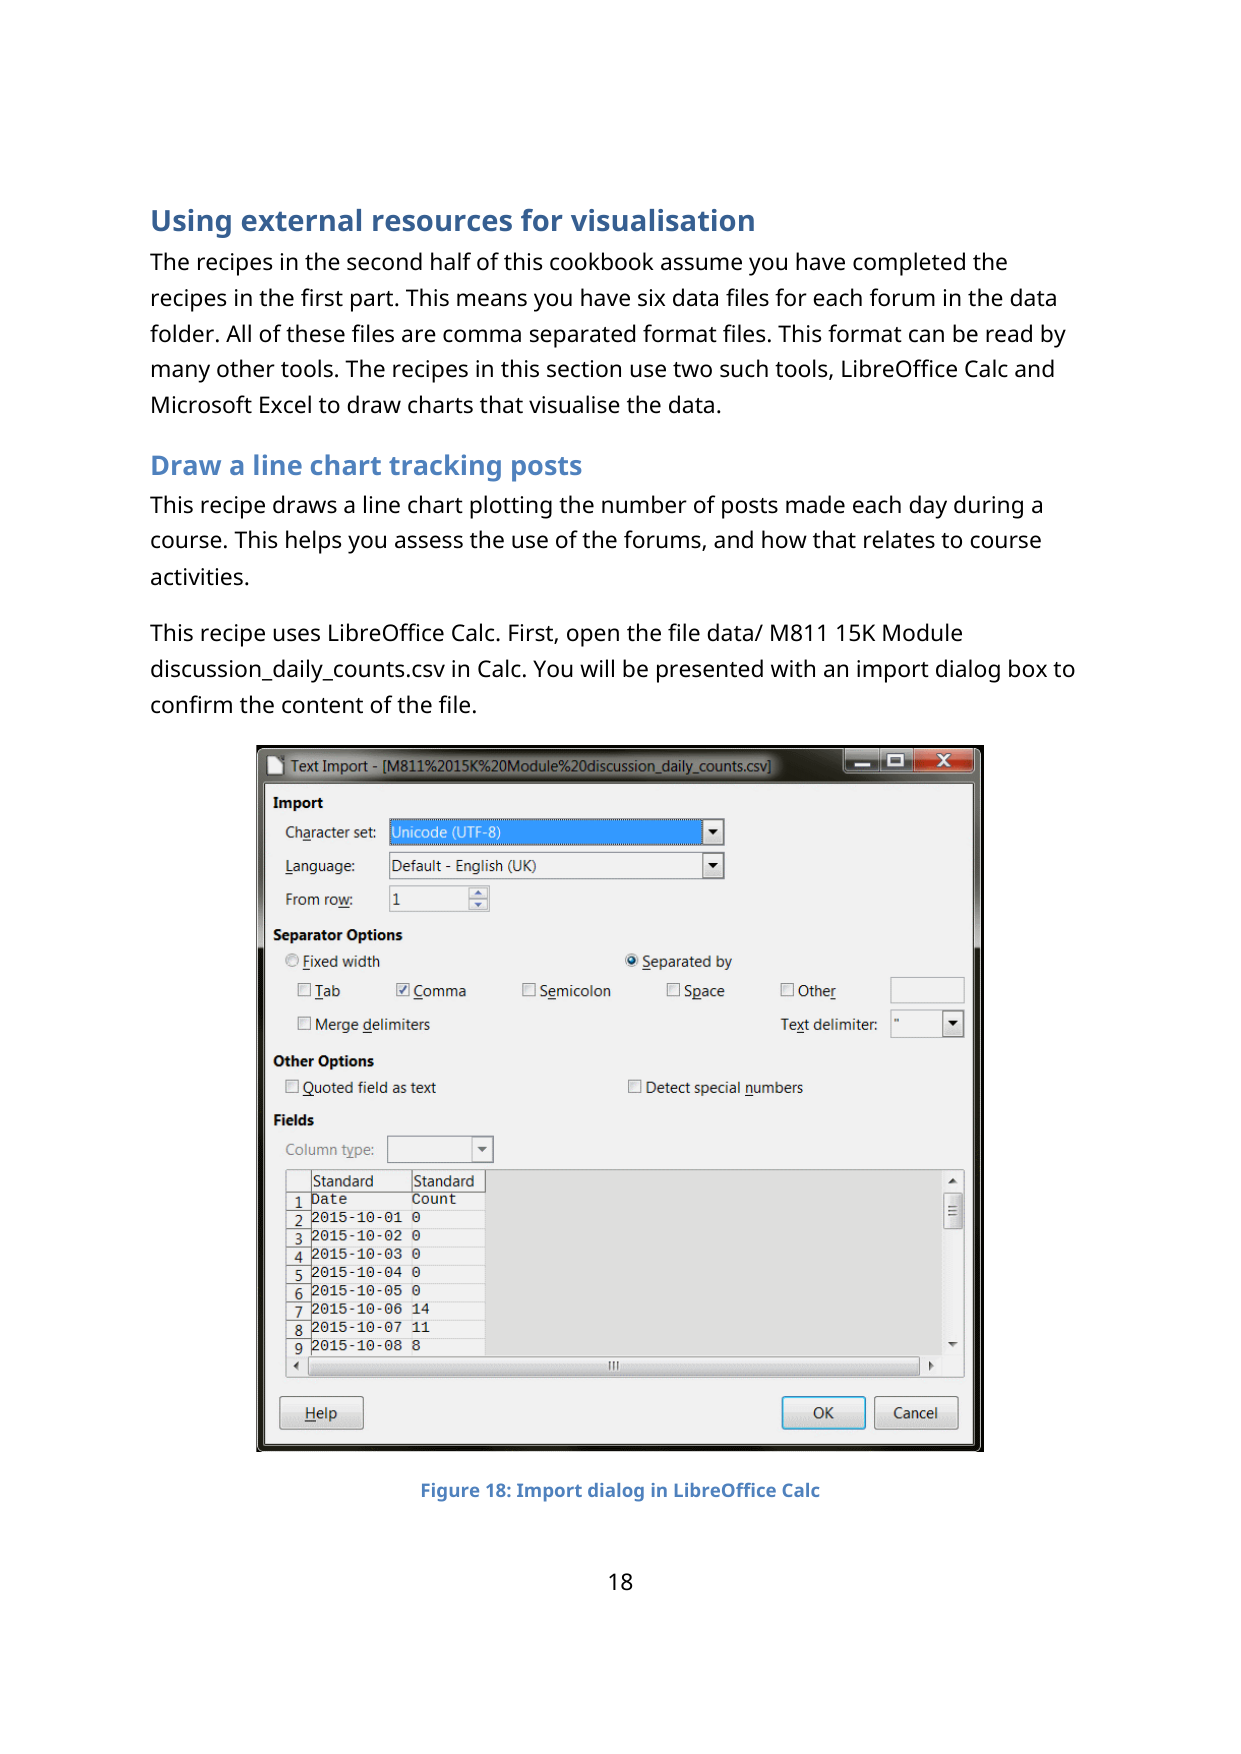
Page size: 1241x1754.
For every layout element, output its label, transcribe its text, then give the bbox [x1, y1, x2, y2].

text Figure 18: Import dialog in LibreOffice Calc [150, 1477, 1090, 1503]
text This recipe uses LibreOffice Calc. First, open the file data/ M811 15K Module discussion_daily_counts.csv in Calc. You will be presented with an import dialog box to confirm the content of the file. [150, 617, 1090, 720]
subtitle Using external resources for visualisation [150, 200, 1090, 240]
subtitle Draw a line chart tracking posts [150, 446, 1090, 483]
text The recipes in the second half of this cookbook assume you have completed the recipes in the first part. This means you have six data files for each forum in the data folder. All of these files are comma separated format files. This format can be read by many other tools. The recipes in this section use two such tools, LibreOffice Calc and Microsoft Excel to draw charts that visualise the data. [150, 246, 1090, 421]
picture [256, 745, 984, 1452]
text This recipe draws a line chart plotting the number of posts made each day during a course. This helps you assess the use of the forums, and how that relates to course activities. [150, 488, 1090, 592]
